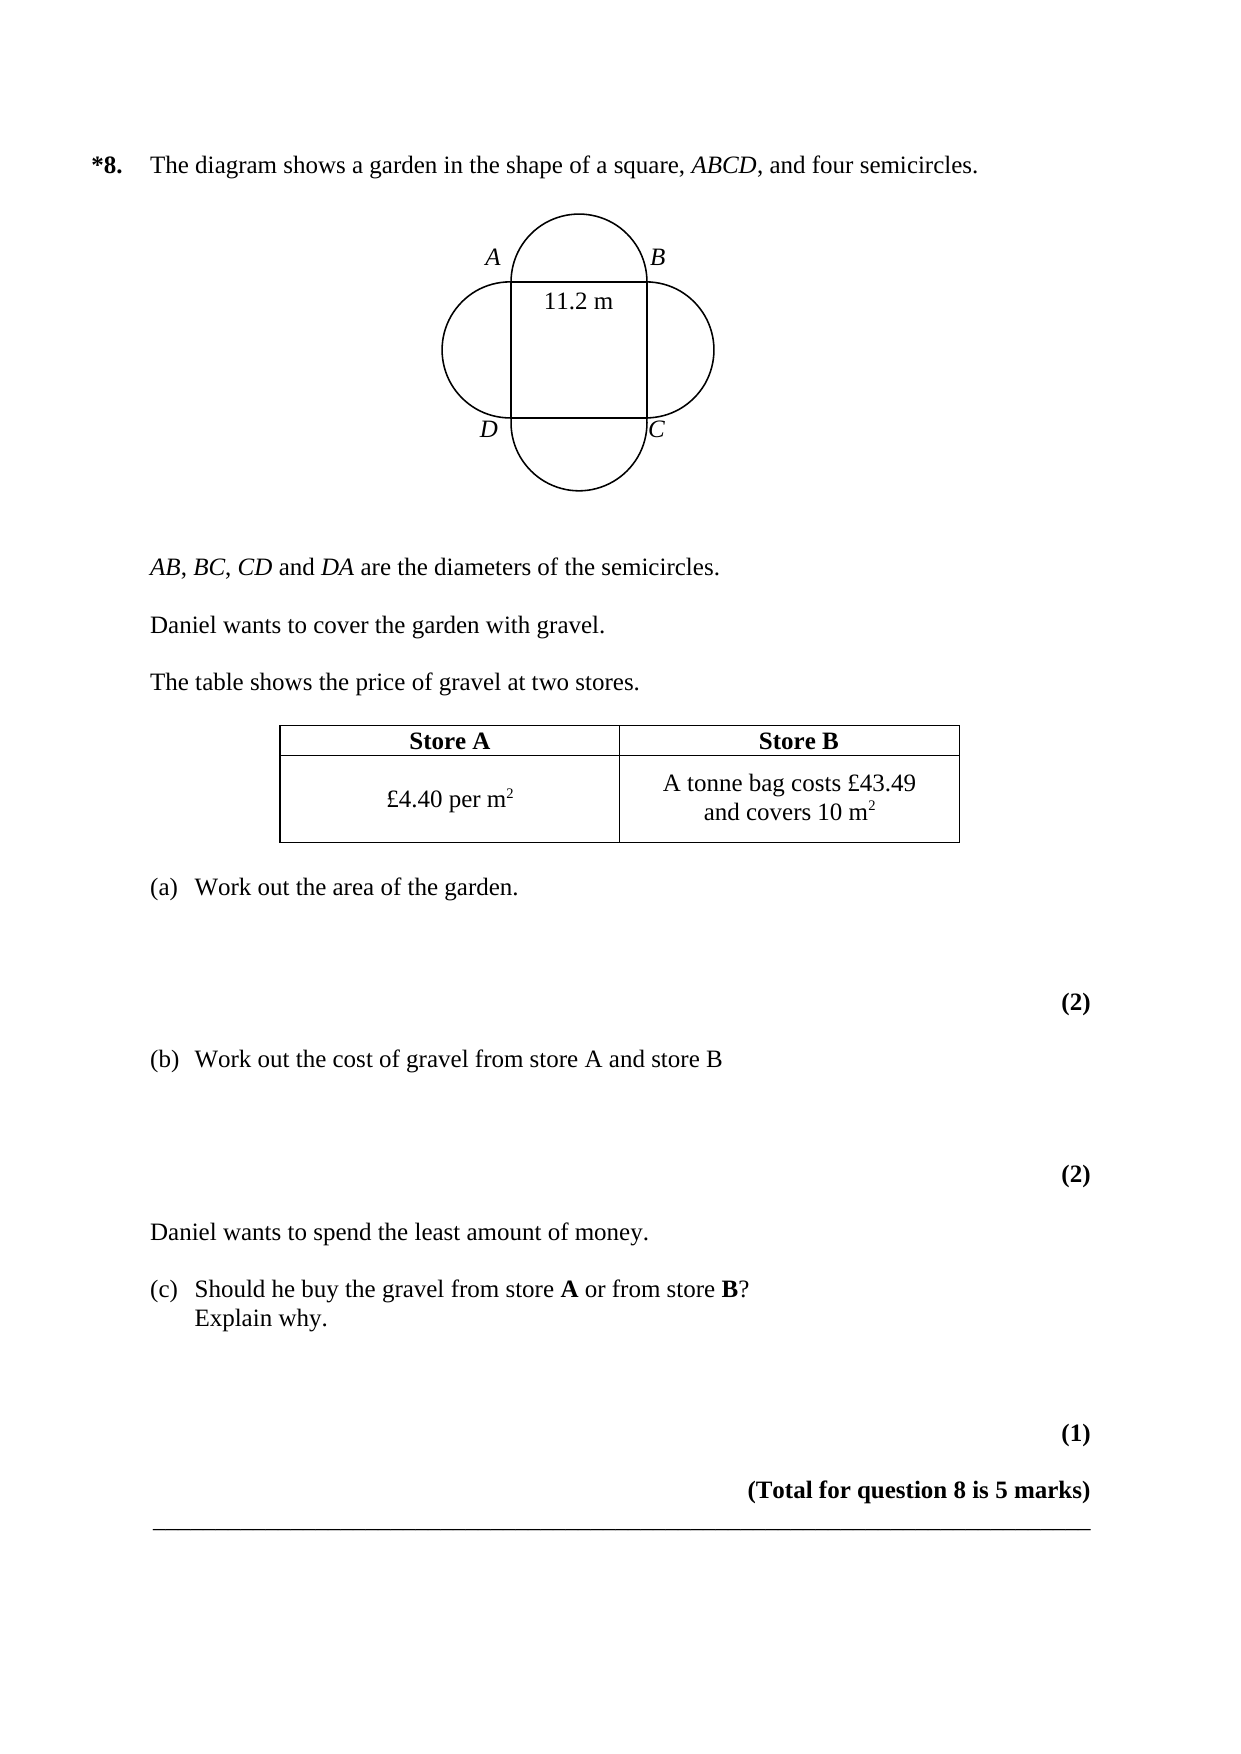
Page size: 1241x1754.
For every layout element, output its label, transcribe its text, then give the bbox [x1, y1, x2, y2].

table_header Store B [620, 726, 959, 755]
table_cell £4.40 per m2 [281, 756, 619, 842]
text (Total for question 8 is 5 marks) [150, 1476, 1090, 1504]
text Daniel wants to spend the least amount of money. [150, 1217, 1090, 1246]
table_header Store A [281, 726, 619, 755]
text (b) Work out the cost of gravel from store A and store B [150, 1044, 1090, 1073]
text The table shows the price of gravel at two stores. [150, 667, 1090, 696]
text (c) Should he buy the gravel from store A or from store B? [150, 1274, 1090, 1303]
text AB, BC, CD and DA are the diameters of the semicircles. [150, 552, 1090, 581]
text (1) [150, 1418, 1090, 1447]
text ___________________________________________________________________________ [150, 1504, 1090, 1533]
table_cell A tonne bag costs £43.49 and covers 10 m2 [620, 756, 959, 842]
text (2) [150, 987, 1090, 1016]
text (2) [150, 1159, 1090, 1188]
text *8. The diagram shows a garden in the shape of a square, ABCD, and four semicircles. [91, 150, 1090, 179]
text Daniel wants to cover the garden with gravel. [150, 610, 1090, 639]
text Explain why. [194, 1303, 1090, 1332]
text (a) Work out the area of the garden. [150, 872, 1090, 901]
